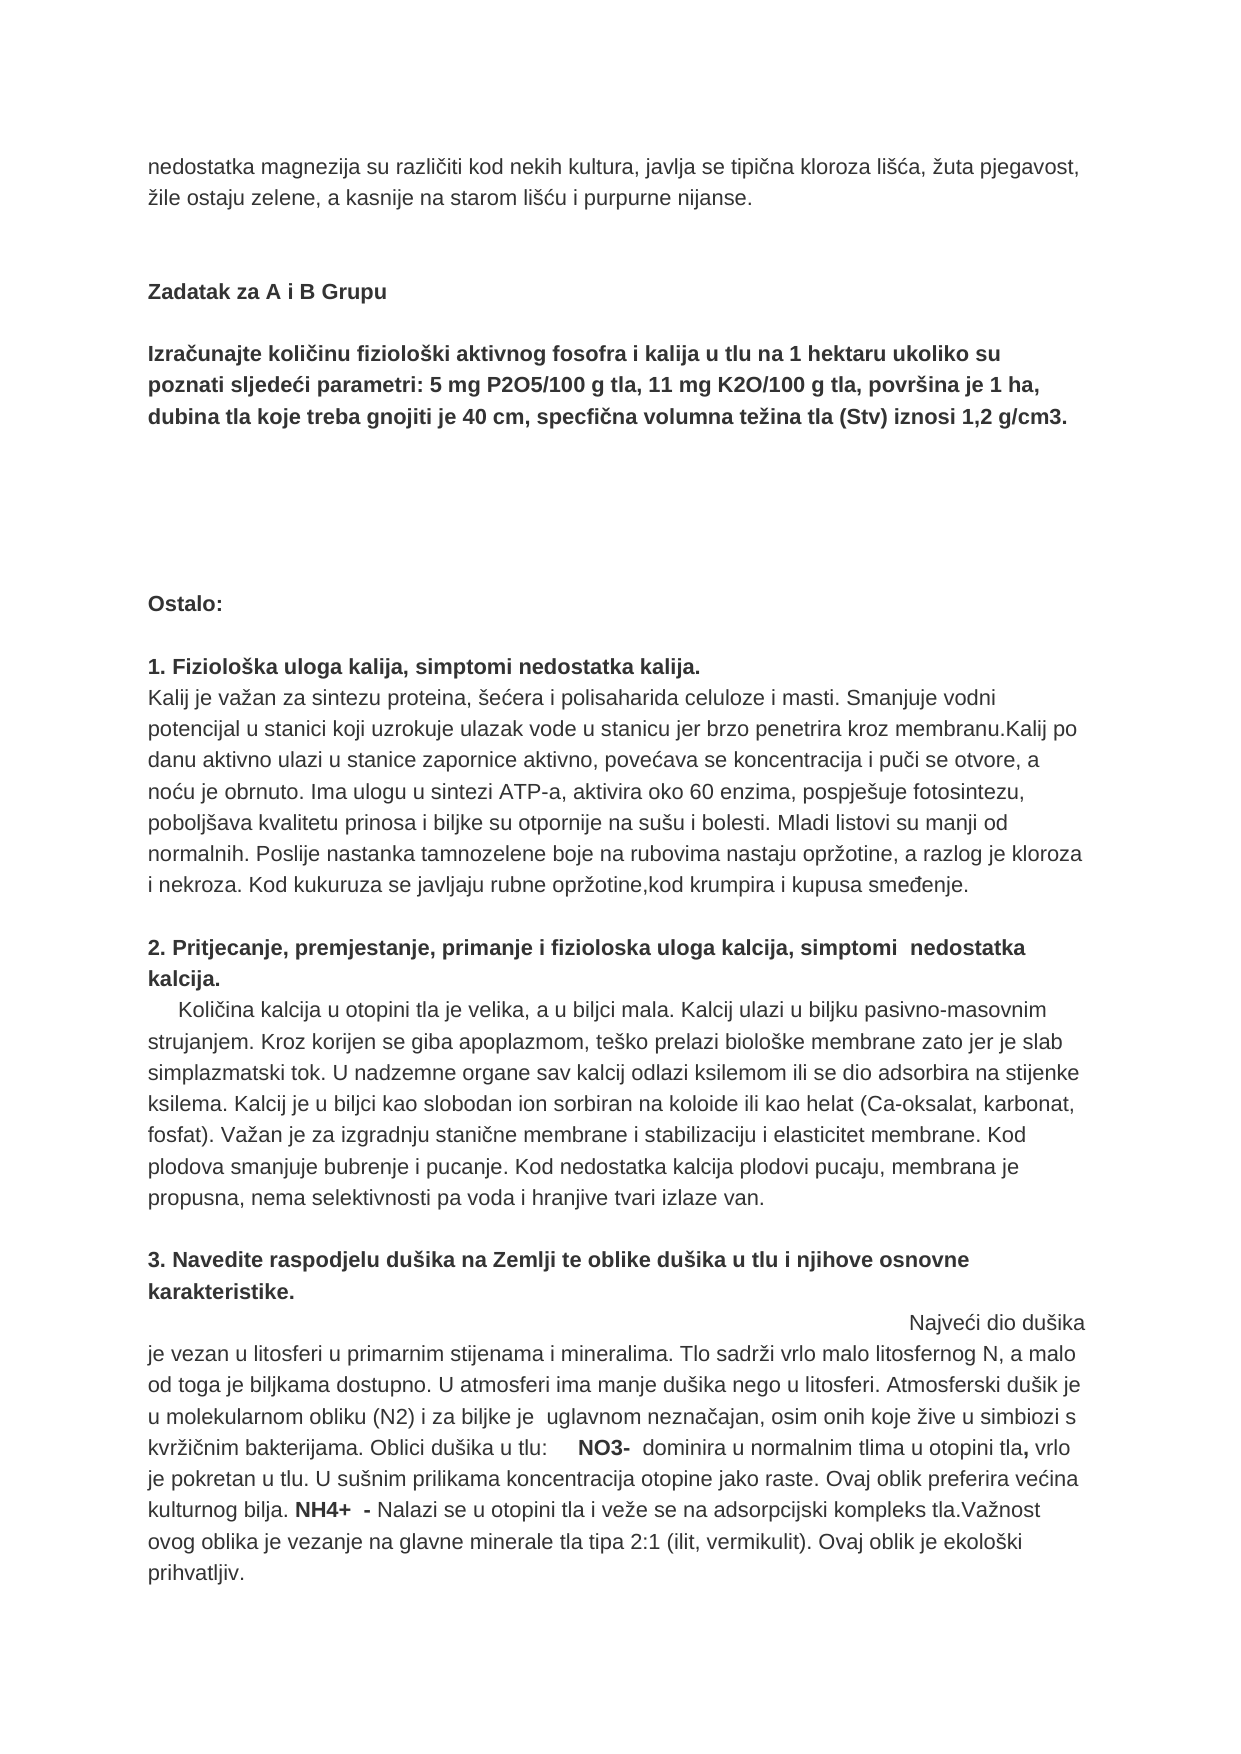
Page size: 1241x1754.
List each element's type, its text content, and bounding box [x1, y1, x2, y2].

text kalcija. Količina kalcija u otopini tla je velika, a u biljci mala. Kalcij ulazi u biljku pasivno-masovnim strujanjem. Kroz korijen se giba apoplazmom, teško prelazi biološke membrane zato jer je slab simplazmatski tok. U nadzemne organe sav kalcij odlazi ksilemom ili se dio adsorbira na stijenke ksilema. Kalcij je u biljci kao slobodan ion sorbiran na koloide ili kao helat (Ca-oksalat, karbonat, fosfat). Važan je za izgradnju stanične membrane i stabilizaciju i elasticitet membrane. Kod plodova smanjuje bubrenje i pucanje. Kod nedostatka kalcija plodovi pucaju, membrana je propusna, nema selektivnosti pa voda i hranjive tvari izlaze van. [148, 960, 1093, 1210]
text dubina tla koje treba gnojiti je 40 cm, specfična volumna težina tla (Stv) iznosi 1,2 g/cm3. [148, 398, 1093, 429]
text Kalij je važan za sintezu proteina, šećera i polisaharida celuloze i masti. Smanjuje vodni potencijal u stanici koji uzrokuje ulazak vode u stanicu jer brzo penetrira kroz membranu.Kalij po danu aktivno ulazi u stanice zapornice aktivno, povećava se koncentracija i puči se otvore, a noću je obrnuto. Ima ulogu u sintezi ATP-a, aktivira oko 60 enzima, pospješuje fotosintezu, poboljšava kvalitetu prinosa i biljke su otpornije na sušu i bolesti. Mladi listovi su manji od normalnih. Poslije nastanka tamnozelene boje na rubovima nastaju opržotine, a razlog je kloroza i nekroza. Kod kukuruza se javljaju rubne opržotine,kod krumpira i kupusa smeđenje. [148, 679, 1093, 898]
text 1. Fiziološka uloga kalija, simptomi nedostatka kalija. [148, 648, 1093, 679]
text 3. Navedite raspodjelu dušika na Zemlji te oblike dušika u tlu i njihove osnovne karakteristike. Najveći dio dušika je vezan u litosferi u primarnim stijenama i mineralima. Tlo sadrži vrlo malo litosfernog N, a malo od toga je biljkama dostupno. U atmosferi ima manje dušika nego u litosferi. Atmosferski dušik je u molekularnom obliku (N2) i za biljke je uglavnom neznačajan, osim onih koje žive u simbiozi s kvržičnim bakterijama. Oblici dušika u tlu: NO3- dominira u normalnim tlima u otopini tla, vrlo je pokretan u tlu. U sušnim prilikama koncentracija otopine jako raste. Ovaj oblik preferira većina kulturnog bilja. NH4+ - Nalazi se u otopini tla i veže se na adsorpcijski kompleks tla.Važnost ovog oblika je vezanje na glavne minerale tla tipa 2:1 (ilit, vermikulit). Ovaj oblik je ekološki prihvatljiv. [148, 1241, 1093, 1585]
text Izračunajte količinu fiziološki aktivnog fosofra i kalija u tlu na 1 hektaru ukoliko su [148, 335, 1093, 366]
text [148, 148, 1093, 210]
text Ostalo: [148, 585, 1093, 616]
text Zadatak za A i B Grupu [148, 273, 1093, 304]
text poznati sljedeći parametri: 5 mg P2O5/100 g tla, 11 mg K2O/100 g tla, površina je 1 ha, [148, 366, 1093, 398]
text 2. Pritjecanje, premjestanje, primanje i fizioloska uloga kalcija, simptomi nedostatka [148, 929, 1093, 960]
